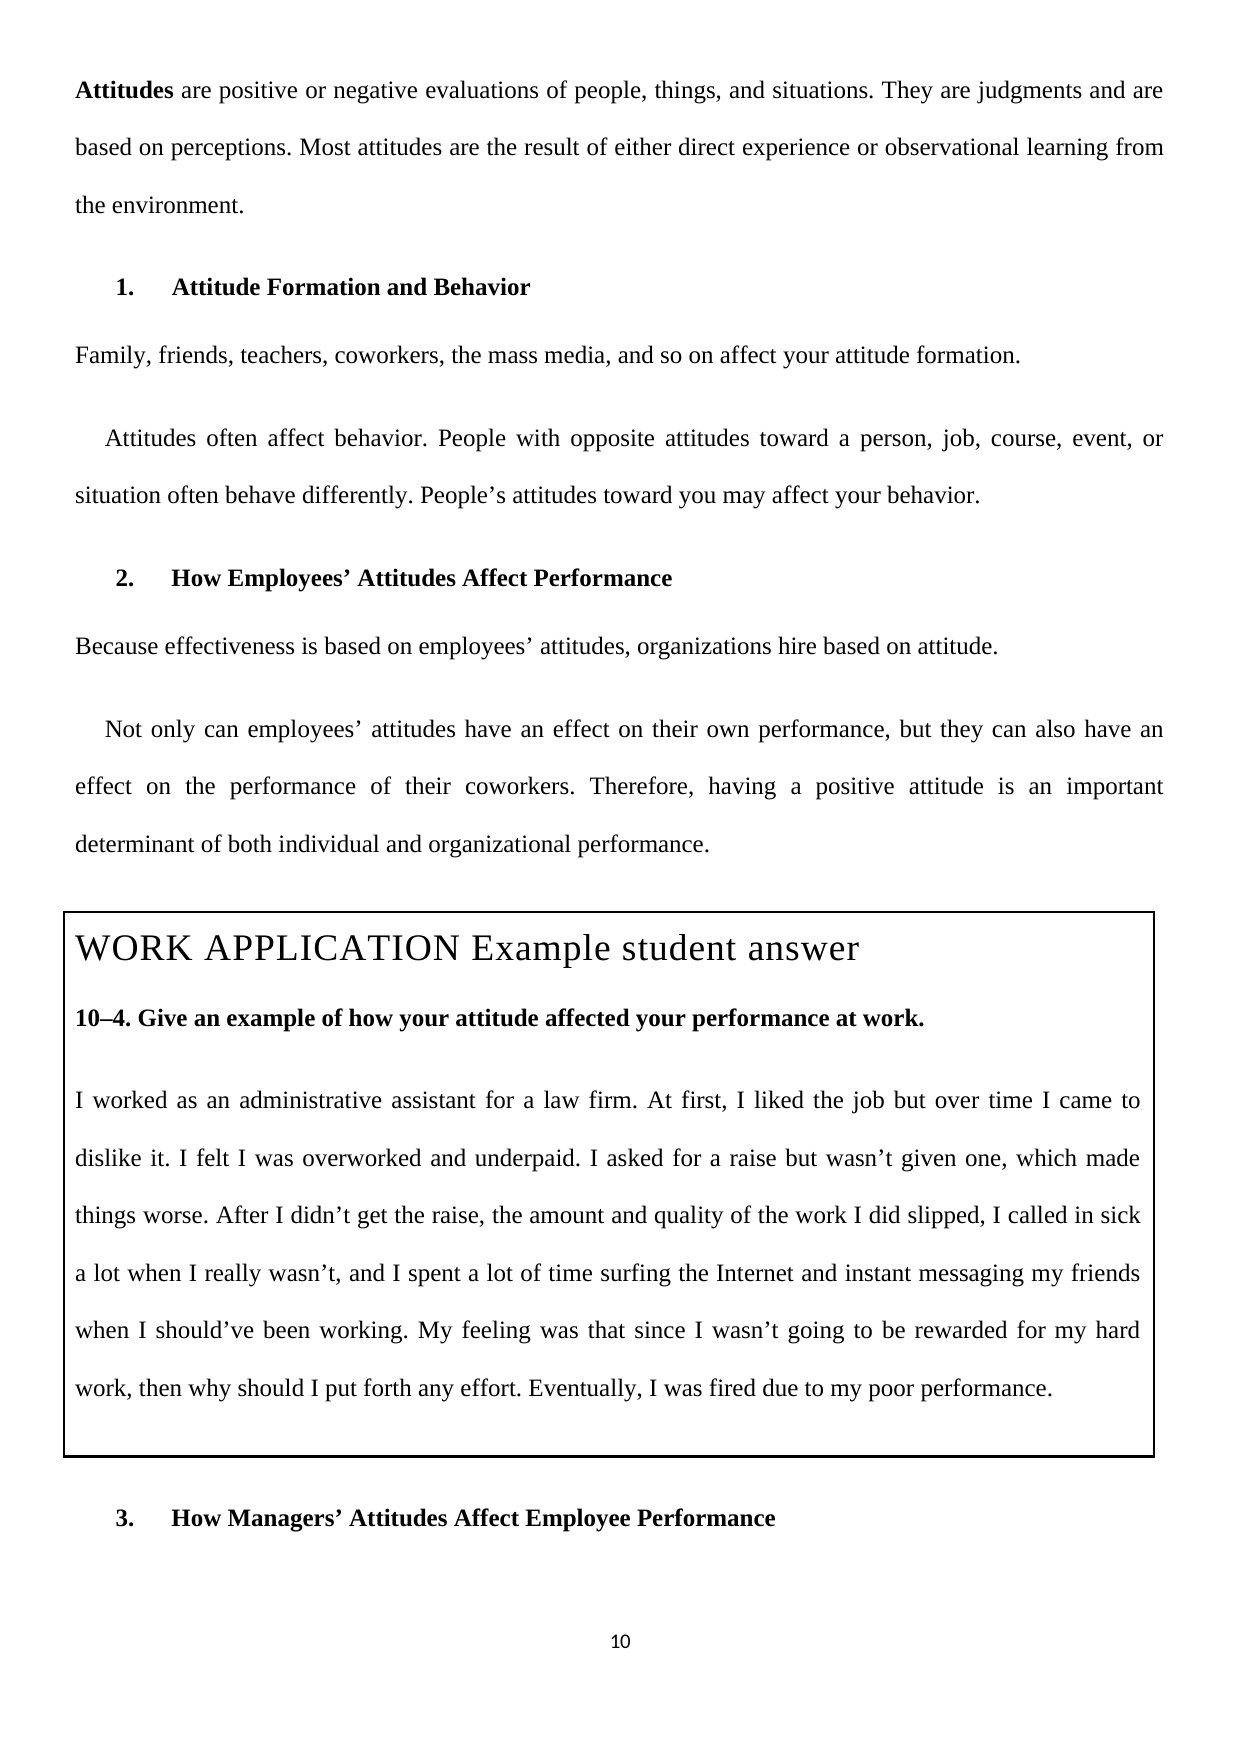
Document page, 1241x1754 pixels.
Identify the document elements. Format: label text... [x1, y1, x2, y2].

text How Managers’ Attitudes Affect Employee Performance [134, 1503, 1165, 1532]
text Attitudes often affect behavior. People with opposite attitudes toward a person, job, course, event, or situation often behave differently. People’s attitudes toward you may affect your behavior. [75, 423, 1165, 509]
text Because effectiveness is based on employees’ attitudes, organizations hire based on attitude. [75, 631, 1165, 660]
list Attitude Formation and Behavior [134, 272, 1165, 301]
text How Employees’ Attitudes Affect Performance [134, 563, 1165, 592]
text Family, friends, teachers, coworkers, the mass media, and so on affect your attitude formation. [75, 341, 1165, 369]
text Attitudes are positive or negative evaluations of people, things, and situations. They are judgments and are based on perceptions. Most attitudes are the result of either direct experience or observational learning from the environment. [75, 75, 1165, 219]
table_header WORK APPLICATION Example student answer 10–4. Give an example of how your attitude affected your performance at work. I worked as an administrative assistant for a law firm. At first, I liked the job but over time I came to dislike it. I felt I was overworked and underpaid. I asked for a raise but wasn’t given one, which made things worse. After I didn’t get the raise, the amount and quality of the work I did slipped, I called in sick a lot when I really wasn’t, and I spent a lot of time surfing the Internet and instant messaging my friends when I should’ve been working. My feeling was that since I wasn’t going to be rewarded for my hard work, then why should I put forth any effort. Eventually, I was fired due to my poor performance. [65, 913, 1153, 1455]
text Not only can employees’ attitudes have an effect on their own performance, but they can also have an effect on the performance of their coworkers. Therefore, having a positive attitude is an important determinant of both individual and organizational performance. [75, 714, 1165, 857]
